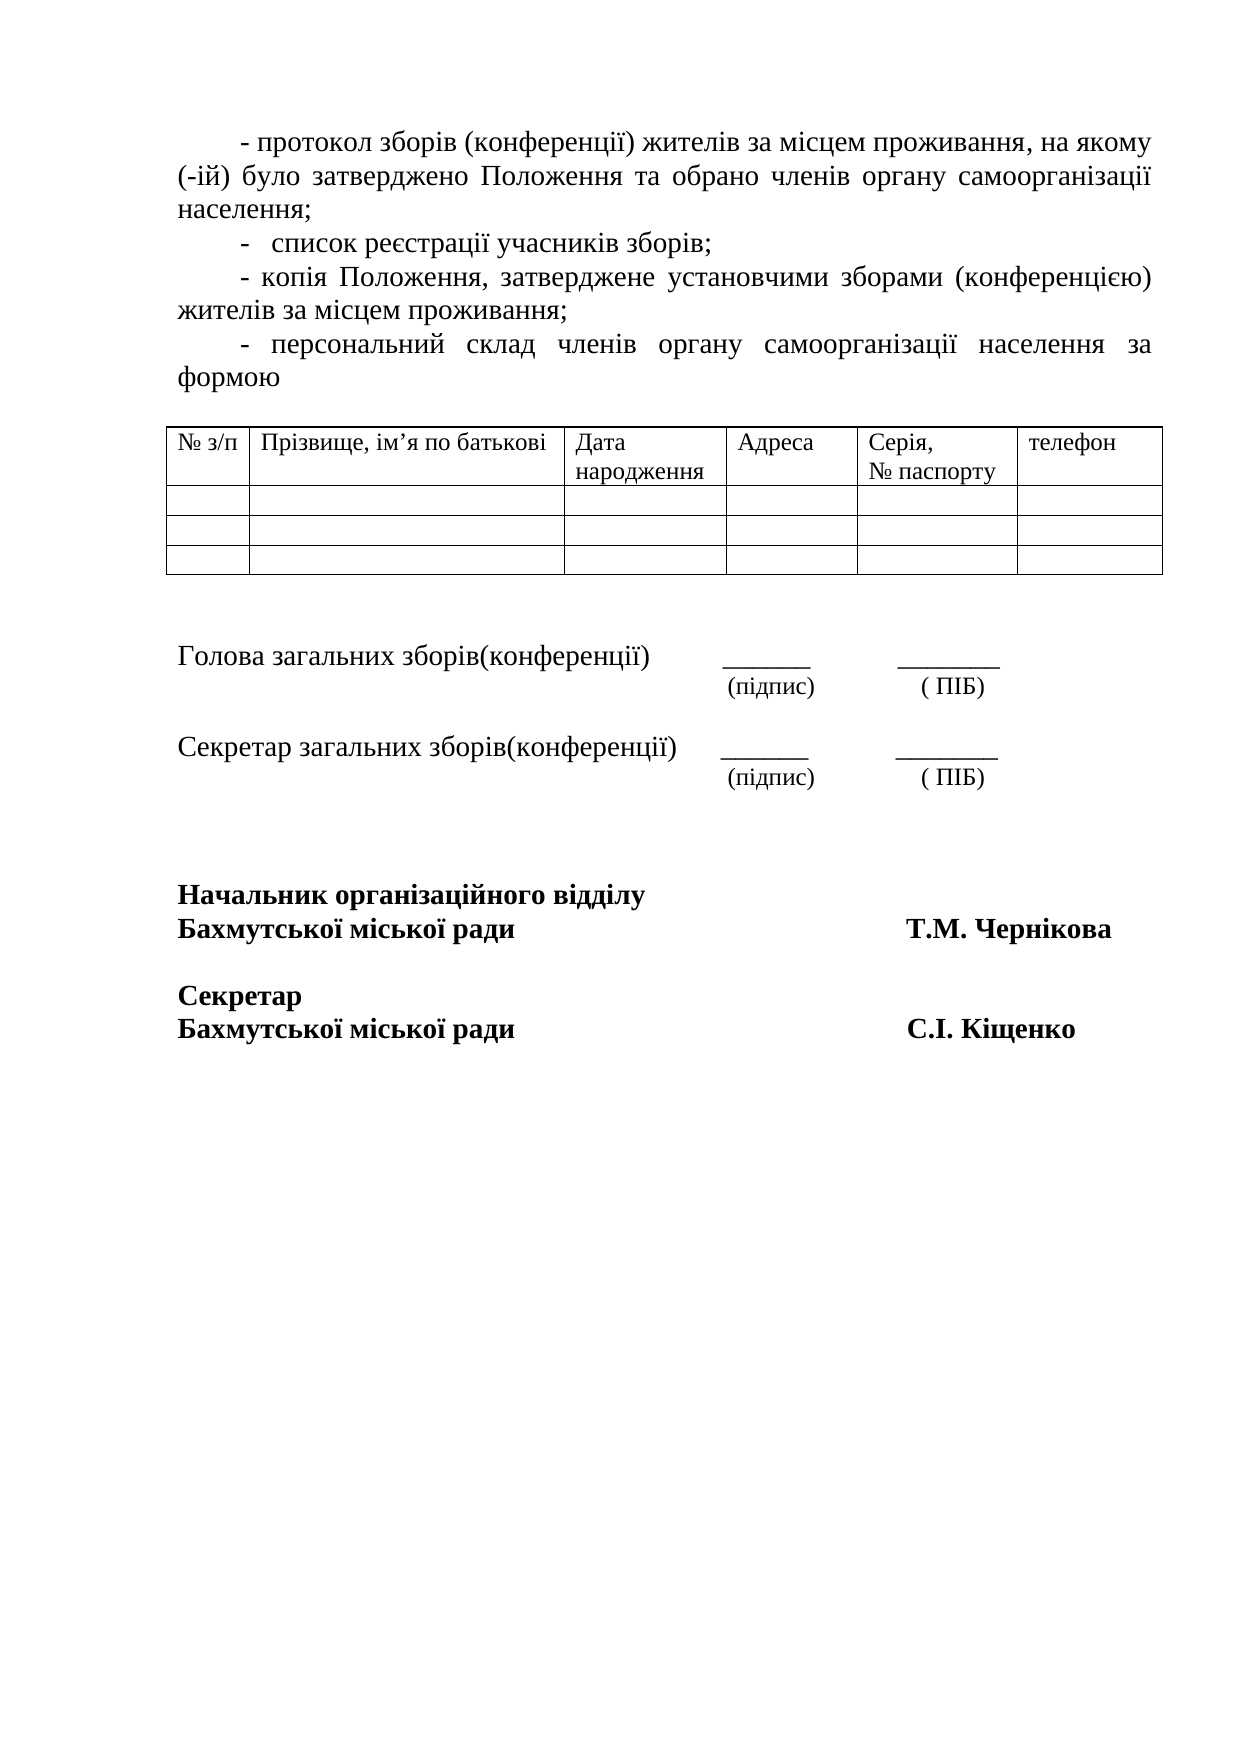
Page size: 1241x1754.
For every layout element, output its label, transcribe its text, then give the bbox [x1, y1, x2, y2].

text Голова загальних зборів(конференції) ______ _______ [177, 638, 1152, 671]
text Начальник організаційного відділу [177, 877, 1152, 911]
text Бахмутської міської ради С.І. Кіщенко [177, 1011, 1152, 1045]
text - список реєстрації учасників зборів; [177, 225, 1152, 259]
text (підпис) ( ПІБ) [177, 671, 1152, 700]
text Секретар загальних зборів(конференції) ______ _______ [177, 729, 1152, 762]
table_cell [858, 516, 1017, 544]
table_cell [250, 486, 564, 515]
table_cell [1018, 516, 1162, 544]
table_cell [167, 546, 249, 574]
table_cell [167, 486, 249, 515]
table_header Дата народження [565, 428, 726, 485]
table_cell [858, 546, 1017, 574]
table_cell [1018, 486, 1162, 515]
table_cell [727, 546, 857, 574]
table_cell [565, 486, 726, 515]
table_cell [727, 516, 857, 544]
table_cell [250, 546, 564, 574]
table_header Прізвище, ім’я по батькові [250, 428, 564, 485]
table_header № з/п [167, 428, 249, 485]
text Секретар [177, 978, 1152, 1011]
table_cell [1018, 546, 1162, 574]
table_header Адреса [727, 428, 857, 485]
text - протокол зборів (конференції) жителів за місцем проживання, на якому (-ій) було затверджено Положення та обрано членів органу самоорганізації населення; [177, 124, 1152, 225]
table_cell [727, 486, 857, 515]
table_cell [167, 516, 249, 544]
table_cell [858, 486, 1017, 515]
table_cell [565, 516, 726, 544]
table_cell [250, 516, 564, 544]
text Бахмутської міської ради Т.М. Чернікова [177, 911, 1152, 944]
table_header телефон [1018, 428, 1162, 485]
text - персональний склад членів органу самоорганізації населення за формою [177, 326, 1152, 393]
text - копія Положення, затверджене установчими зборами (конференцією) жителів за місцем проживання; [177, 259, 1152, 326]
table_header Серія, № паспорту [858, 428, 1017, 485]
text (підпис) ( ПІБ) [177, 762, 1152, 791]
table_cell [565, 546, 726, 574]
